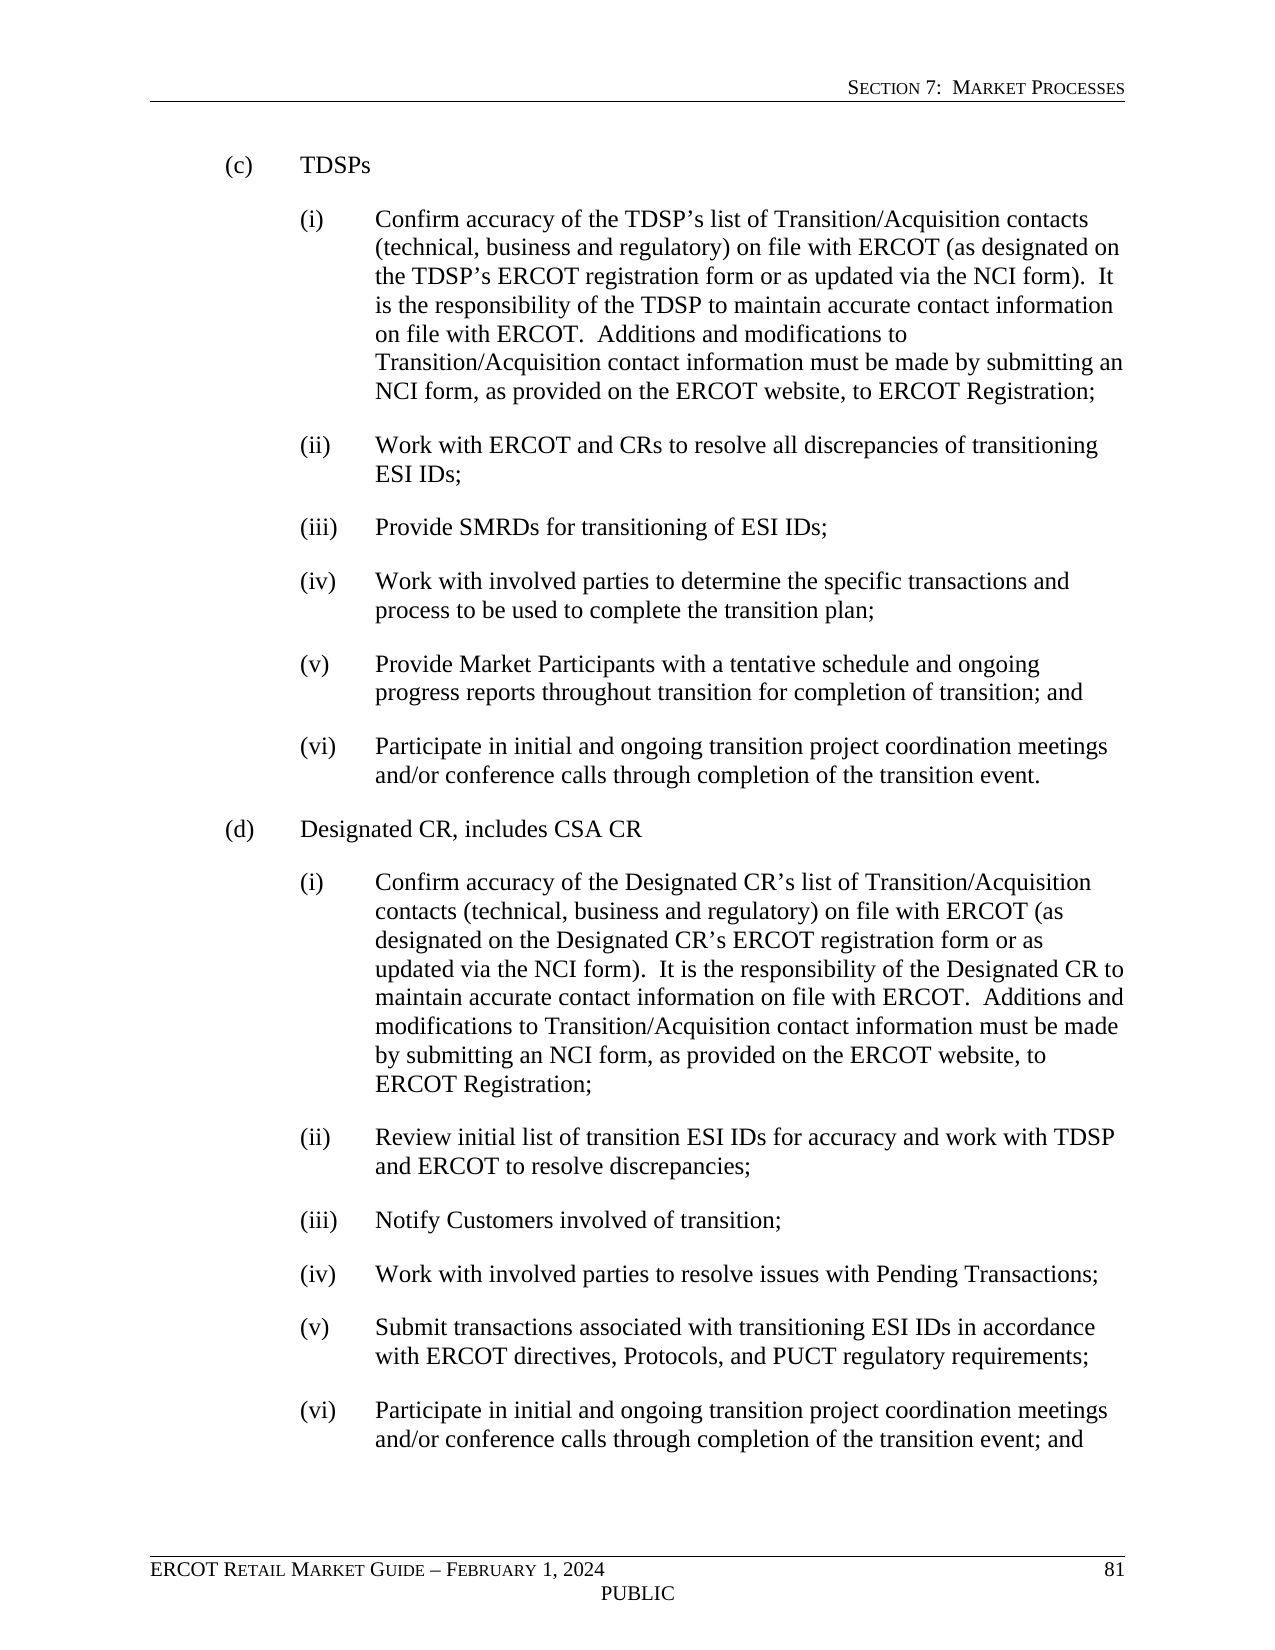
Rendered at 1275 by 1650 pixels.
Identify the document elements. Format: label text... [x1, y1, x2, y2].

list (iii) Provide SMRDs for transitioning of ESI IDs; [300, 512, 1125, 541]
list (d) Designated CR, includes CSA CR [225, 814, 1125, 842]
list (iv) Work with involved parties to resolve issues with Pending Transactions; [300, 1259, 1125, 1287]
list (v) Submit transactions associated with transitioning ESI IDs in accordance with ERCOT directives, Protocols, and PUCT regulatory requirements; [300, 1312, 1125, 1370]
list (c) TDSPs [225, 150, 1125, 179]
list (vi) Participate in initial and ongoing transition project coordination meetings and/or conference calls through completion of the transition event. [300, 731, 1125, 789]
list (iii) Notify Customers involved of transition; [300, 1205, 1125, 1234]
list (ii) Review initial list of transition ESI IDs for accuracy and work with TDSP and ERCOT to resolve discrepancies; [300, 1122, 1125, 1180]
list (i) Confirm accuracy of the TDSP’s list of Transition/Acquisition contacts (technical, business and regulatory) on file with ERCOT (as designated on the TDSP’s ERCOT registration form or as updated via the NCI form). It is the responsibility of the TDSP to maintain accurate contact information on file with ERCOT. Additions and modifications to Transition/Acquisition contact information must be made by submitting an NCI form, as provided on the ERCOT website, to ERCOT Registration; [300, 204, 1125, 405]
list (i) Confirm accuracy of the Designated CR’s list of Transition/Acquisition contacts (technical, business and regulatory) on file with ERCOT (as designated on the Designated CR’s ERCOT registration form or as updated via the NCI form). It is the responsibility of the Designated CR to maintain accurate contact information on file with ERCOT. Additions and modifications to Transition/Acquisition contact information must be made by submitting an NCI form, as provided on the ERCOT website, to ERCOT Registration; [300, 867, 1125, 1097]
list (vi) Participate in initial and ongoing transition project coordination meetings and/or conference calls through completion of the transition event; and [300, 1395, 1125, 1452]
list (ii) Work with ERCOT and CRs to resolve all discrepancies of transitioning ESI IDs; [300, 430, 1125, 487]
list (iv) Work with involved parties to determine the specific transactions and process to be used to complete the transition plan; [300, 566, 1125, 624]
list (v) Provide Market Participants with a tentative schedule and ongoing progress reports throughout transition for completion of transition; and [300, 649, 1125, 706]
